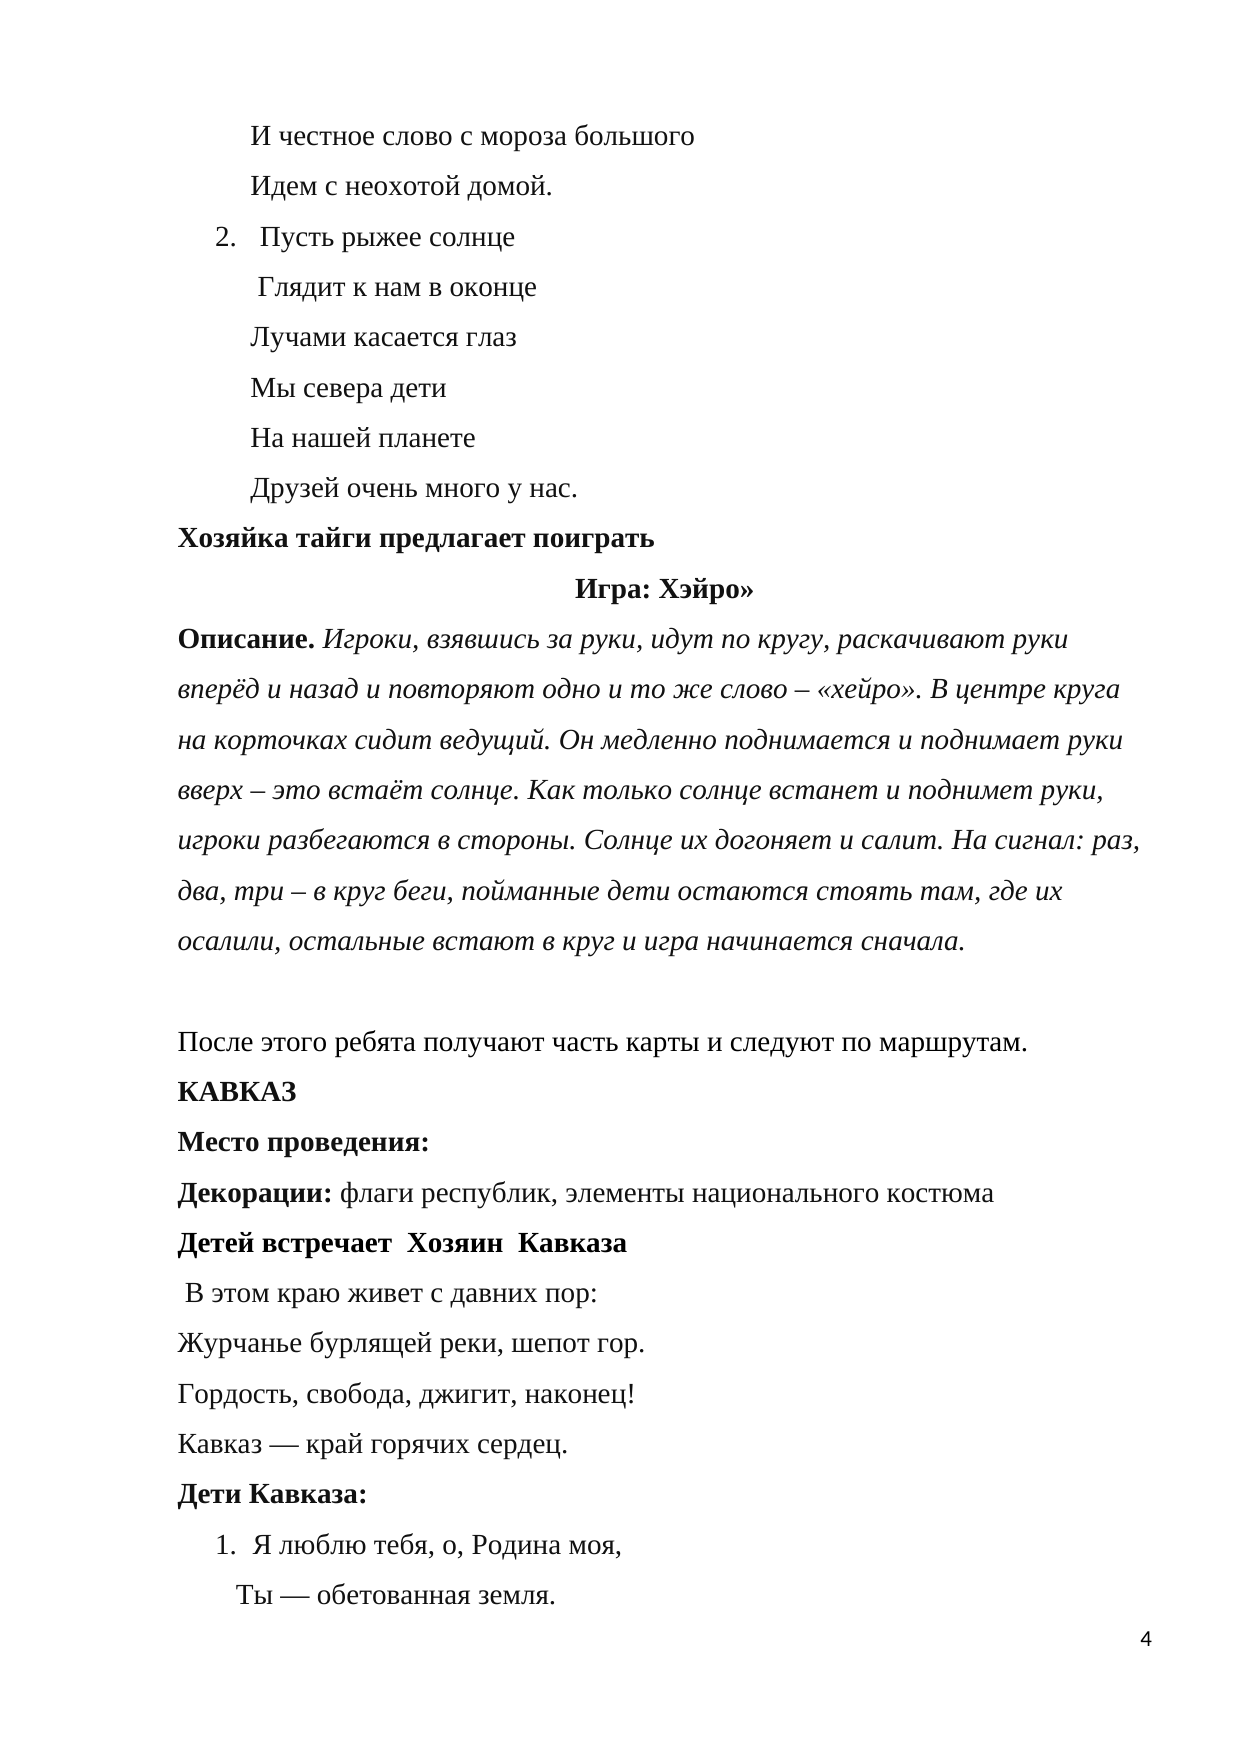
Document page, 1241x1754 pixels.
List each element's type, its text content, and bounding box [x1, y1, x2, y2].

text КАВКАЗ [177, 1074, 1152, 1108]
list Пусть рыжее солнце [215, 219, 1152, 252]
text Журчанье бурлящей реки, шепот гор. [177, 1326, 1152, 1359]
text Глядит к нам в оконце [177, 269, 1152, 303]
text Кавказ — край горячих сердец. [177, 1426, 1152, 1460]
text Место проведения: [177, 1124, 1152, 1158]
text Детей встречает Хозяин Кавказа [177, 1225, 1152, 1258]
text И честное слово с мороза большого [177, 118, 1152, 152]
text На нашей планете [177, 420, 1152, 453]
text Ты — обетованная земля. [177, 1577, 1152, 1611]
text Игра: Хэйро» [177, 571, 1152, 604]
text Друзей очень много у нас. [177, 470, 1152, 504]
list Я люблю тебя, о, Родина моя, [215, 1527, 1152, 1560]
text После этого ребята получают часть карты и следуют по маршрутам. [177, 1024, 1152, 1057]
text Дети Кавказа: [177, 1477, 1152, 1510]
text Описание. Игроки, взявшись за руки, идут по кругу, раскачивают руки вперёд и назад и повторяют одно и то же слово – «хейро». В центре круга на корточках сидит ведущий. Он медленно поднимается и поднимает руки вверх – это встаёт солнце. Как только солнце встанет и поднимет руки, игроки разбегаются в стороны. Солнце их догоняет и салит. На сигнал: раз, два, три – в круг беги, пойманные дети остаются стоять там, где их осалили, остальные встают в круг и игра начинается сначала. [177, 621, 1152, 957]
text Идем с неохотой домой. [177, 168, 1152, 202]
text Гордость, свобода, джигит, наконец! [177, 1376, 1152, 1409]
text В этом краю живет с давних пор: [177, 1275, 1152, 1309]
text Лучами касается глаз [177, 319, 1152, 353]
text Декорации: флаги республик, элементы национального костюма [177, 1175, 1152, 1208]
text Хозяйка тайги предлагает поиграть [177, 521, 1152, 554]
text Мы севера дети [177, 370, 1152, 403]
